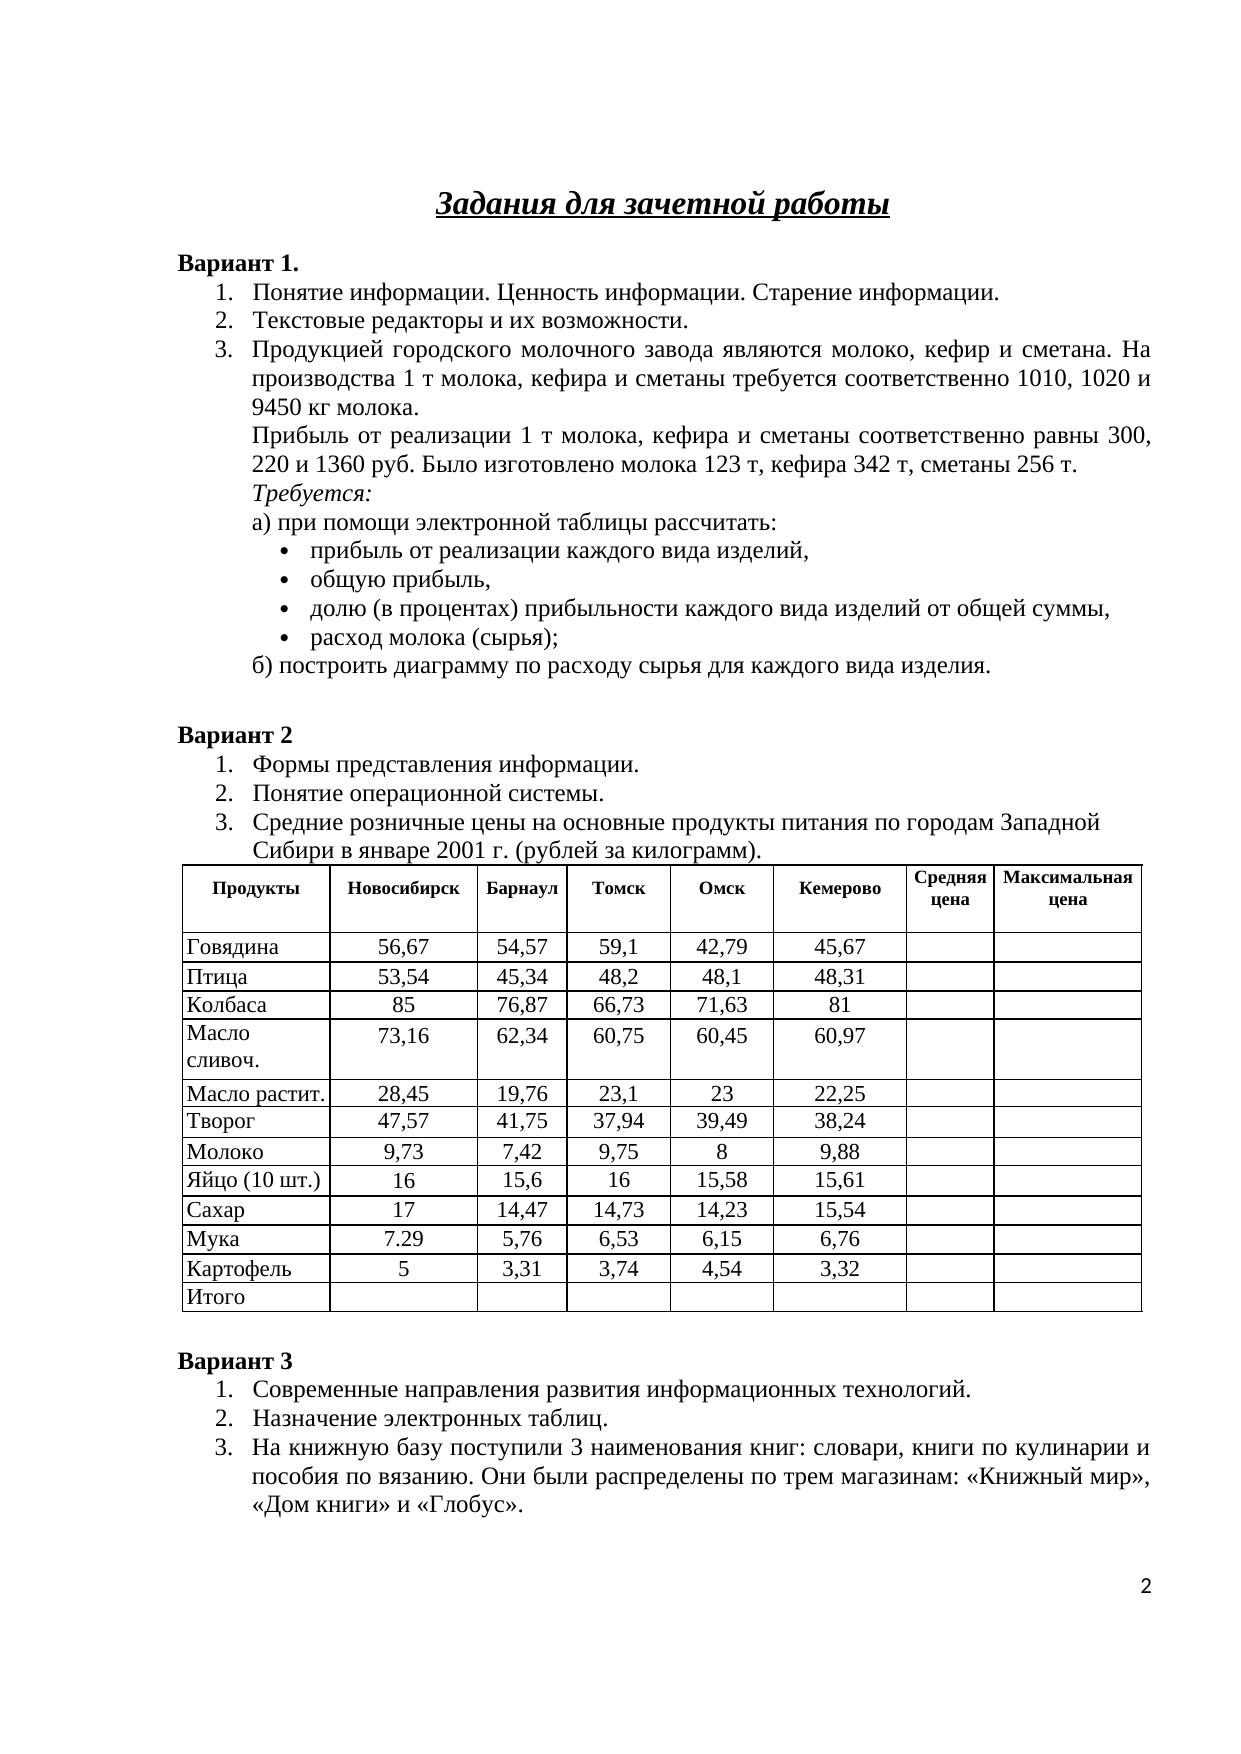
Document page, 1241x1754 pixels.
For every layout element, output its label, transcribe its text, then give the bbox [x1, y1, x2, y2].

table_cell [907, 1020, 993, 1078]
text Задания для зачетной работы [177, 183, 1152, 221]
table_header Продукты [183, 866, 329, 931]
table_cell 23,1 [568, 1080, 670, 1106]
text Вариант 3 [177, 1346, 1152, 1374]
table_cell [907, 1197, 993, 1224]
list прибыль от реализации каждого вида изделий, [281, 535, 1152, 564]
table_cell Молоко [183, 1138, 329, 1165]
table_cell [995, 1080, 1141, 1106]
table_cell 16 [331, 1166, 477, 1195]
list Продукцией городского молочного завода являются молоко, кефир и сметана. На производства 1 т молока, кефира и сметаны требуется соответственно 1010, 1020 и 9450 кг молока. [214, 334, 1152, 420]
table_cell Птица [183, 963, 329, 990]
table_header Новосибирск [331, 866, 477, 931]
table_cell [907, 1080, 993, 1106]
text Вариант 2 [177, 720, 1152, 749]
table_cell Творог [183, 1107, 329, 1137]
table_cell 5 [331, 1255, 477, 1282]
table_cell 56,67 [331, 933, 477, 961]
table_cell 53,54 [331, 963, 477, 990]
table_cell [995, 1226, 1141, 1253]
table_cell 14,73 [568, 1197, 670, 1224]
list Понятие операционной системы. [215, 778, 1152, 807]
table_cell Колбаса [183, 992, 329, 1018]
table_cell 15,6 [478, 1166, 566, 1195]
table_cell 8 [671, 1138, 773, 1165]
table_cell 85 [331, 992, 477, 1018]
list Средние розничные цены на основные продукты питания по городам Западной Сибири в январе 2001 г. (рублей за килограмм). [215, 807, 1152, 864]
table_cell 9,88 [774, 1138, 906, 1165]
list Формы представления информации. [215, 749, 1152, 778]
table_cell Картофель [183, 1255, 329, 1282]
table_cell [907, 1255, 993, 1282]
text а) при помощи электронной таблицы рассчитать: [252, 507, 1152, 535]
table_cell 54,57 [478, 933, 566, 961]
table_cell 7,42 [478, 1138, 566, 1165]
table_cell 14,47 [478, 1197, 566, 1224]
table_cell 3,32 [774, 1255, 906, 1282]
table_cell 45,34 [478, 963, 566, 990]
text Требуется: [252, 478, 1152, 507]
table_header Омск [671, 866, 773, 931]
list расход молока (сырья); [281, 622, 1152, 650]
table_cell 81 [774, 992, 906, 1018]
table_cell Итого [183, 1283, 329, 1311]
table_cell [907, 933, 993, 961]
table_cell [907, 1283, 993, 1311]
list общую прибыль, [281, 564, 1152, 593]
table_cell [995, 992, 1141, 1018]
table_cell [478, 1283, 566, 1311]
table_cell 47,57 [331, 1107, 477, 1137]
table_header Средняя цена [907, 866, 993, 931]
table_cell [995, 1138, 1141, 1165]
table_cell 17 [331, 1197, 477, 1224]
table_cell 60,75 [568, 1020, 670, 1078]
table_cell 60,45 [671, 1020, 773, 1078]
table_cell 16 [568, 1166, 670, 1195]
table_cell 73,16 [331, 1020, 477, 1078]
table_cell 3,31 [478, 1255, 566, 1282]
table_cell 9,73 [331, 1138, 477, 1165]
table_cell 4,54 [671, 1255, 773, 1282]
table_cell 22,25 [774, 1080, 906, 1106]
table_cell Сахар [183, 1197, 329, 1224]
table_cell Говядина [183, 933, 329, 961]
table_cell 6,15 [671, 1226, 773, 1253]
table_cell 59,1 [568, 933, 670, 961]
table_cell Масло сливоч. [183, 1020, 329, 1078]
table_cell 6,76 [774, 1226, 906, 1253]
table_cell 15,61 [774, 1166, 906, 1195]
table_cell 71,63 [671, 992, 773, 1018]
table_cell 76,87 [478, 992, 566, 1018]
table_cell 48,1 [671, 963, 773, 990]
table_cell [995, 933, 1141, 961]
table_cell Масло растит. [183, 1080, 329, 1106]
table_cell 6,53 [568, 1226, 670, 1253]
table_cell [568, 1283, 670, 1311]
table_cell [995, 1020, 1141, 1078]
list Современные направления развития информационных технологий. [215, 1374, 1152, 1403]
table_cell 15,58 [671, 1166, 773, 1195]
table_cell Мука [183, 1226, 329, 1253]
table_cell 39,49 [671, 1107, 773, 1137]
table_cell [671, 1283, 773, 1311]
table_cell 14,23 [671, 1197, 773, 1224]
table_cell [907, 1166, 993, 1195]
table_cell 62,34 [478, 1020, 566, 1078]
table_cell 45,67 [774, 933, 906, 961]
table_cell [907, 992, 993, 1018]
table_cell 9,75 [568, 1138, 670, 1165]
list На книжную базу поступили 3 наименования книг: словари, книги по кулинарии и пособия по вязанию. Они были распределены по трем магазинам: «Книжный мир», «Дом книги» и «Глобус». [214, 1432, 1152, 1518]
table_cell 7.29 [331, 1226, 477, 1253]
table_cell 66,73 [568, 992, 670, 1018]
table_cell 48,31 [774, 963, 906, 990]
table_cell [907, 1107, 993, 1137]
table_cell 3,74 [568, 1255, 670, 1282]
list Текстовые редакторы и их возможности. [215, 305, 1152, 334]
table_header Кемерово [774, 866, 906, 931]
table_cell Яйцо (10 шт.) [183, 1166, 329, 1195]
table_cell [995, 1283, 1141, 1311]
table_cell [907, 963, 993, 990]
table_cell [995, 1107, 1141, 1137]
table_cell 37,94 [568, 1107, 670, 1137]
text Вариант 1. [177, 248, 1152, 277]
table_cell 42,79 [671, 933, 773, 961]
table_cell 41,75 [478, 1107, 566, 1137]
table_cell 60,97 [774, 1020, 906, 1078]
table_cell 5,76 [478, 1226, 566, 1253]
table_cell 23 [671, 1080, 773, 1106]
text Прибыль от реализации 1 т молока, кефира и сметаны соответственно равны 300, 220 и 1360 руб. Было изготовлено молока 123 т, кефира 342 т, сметаны 256 т. [252, 420, 1152, 478]
table_cell [774, 1283, 906, 1311]
table_cell 28,45 [331, 1080, 477, 1106]
table_header Барнаул [478, 866, 566, 931]
table_header Томск [568, 866, 670, 931]
table_cell [995, 1197, 1141, 1224]
table_cell 15,54 [774, 1197, 906, 1224]
table_cell 48,2 [568, 963, 670, 990]
table_cell [995, 1255, 1141, 1282]
table_cell [995, 1166, 1141, 1195]
list Назначение электронных таблиц. [215, 1403, 1152, 1432]
table_cell 38,24 [774, 1107, 906, 1137]
list долю (в процентах) прибыльности каждого вида изделий от общей суммы, [281, 593, 1152, 622]
table_cell 19,76 [478, 1080, 566, 1106]
table_cell [907, 1226, 993, 1253]
table_cell [907, 1138, 993, 1165]
table_cell [331, 1283, 477, 1311]
list Понятие информации. Ценность информации. Старение информации. [215, 277, 1152, 305]
text б) построить диаграмму по расходу сырья для каждого вида изделия. [252, 650, 1152, 679]
table_cell [995, 963, 1141, 990]
table_header Максимальная цена [995, 866, 1141, 931]
